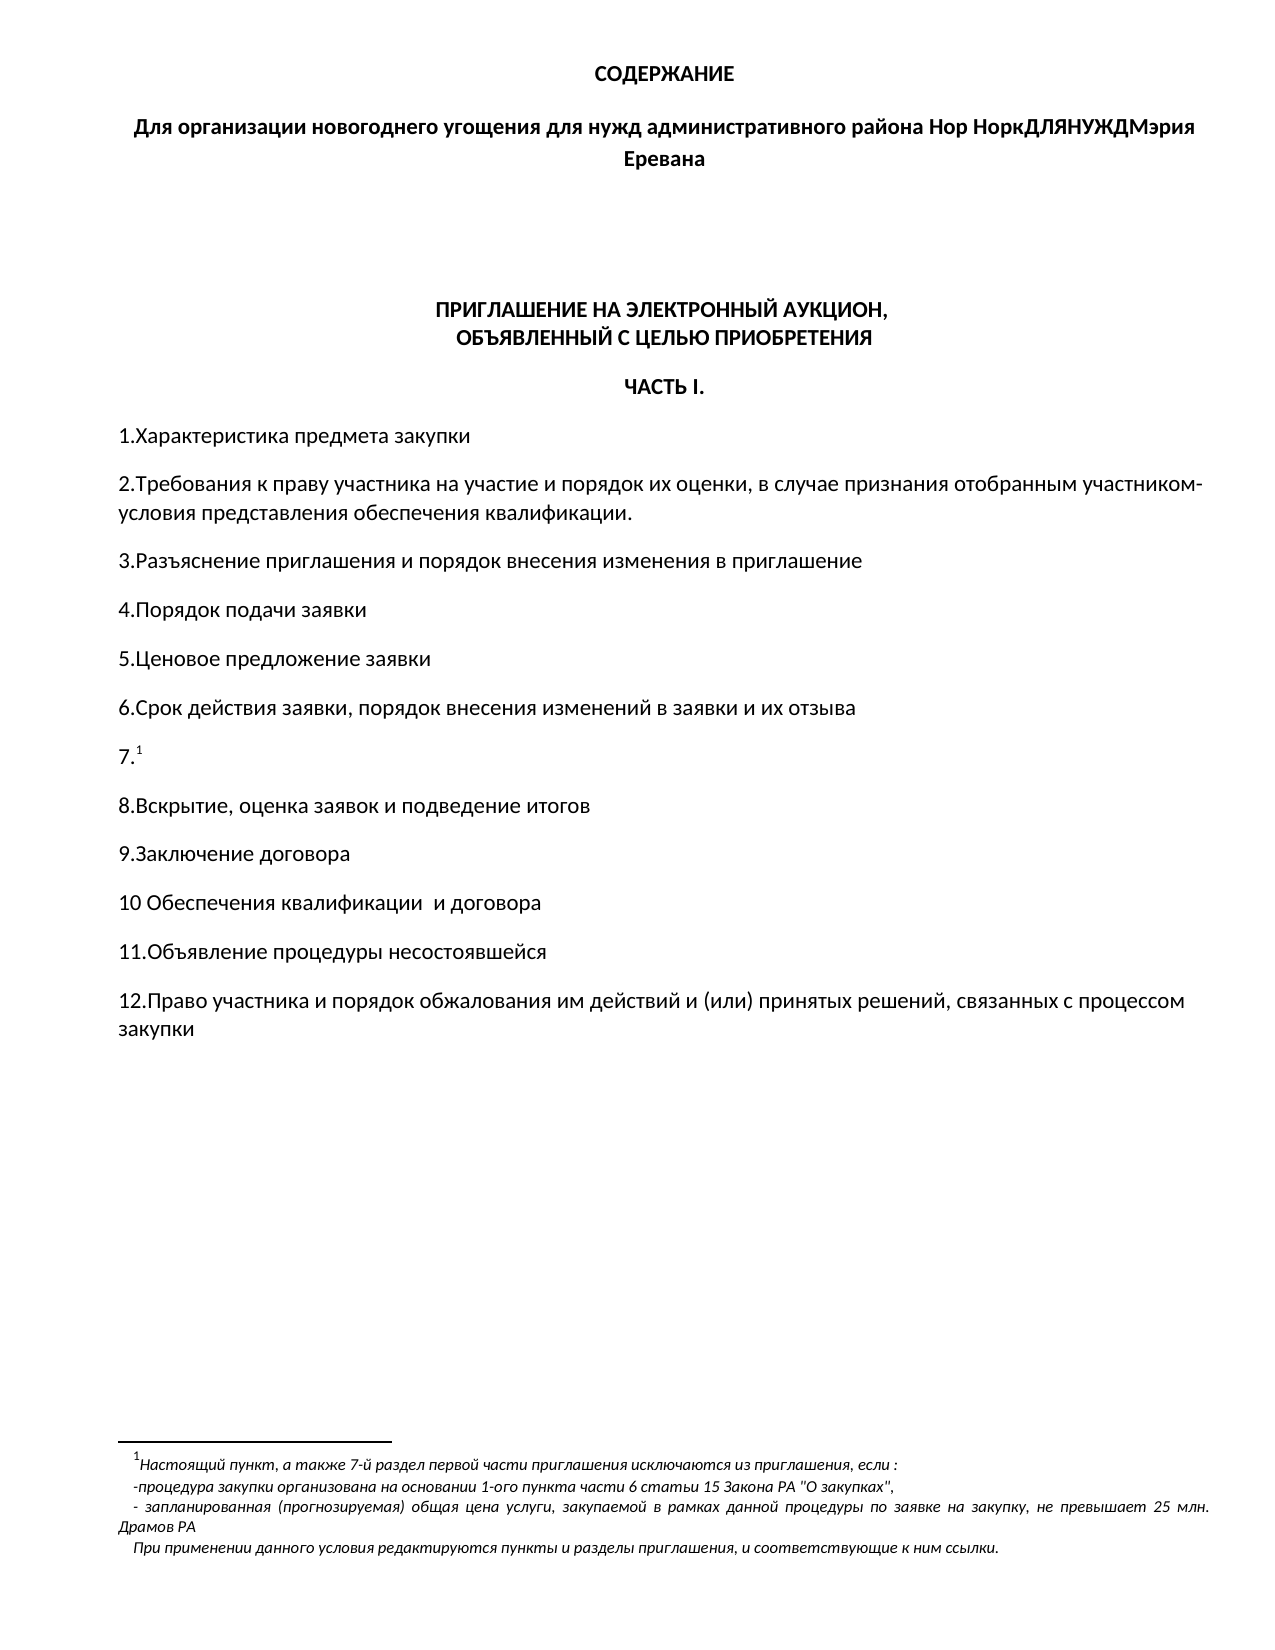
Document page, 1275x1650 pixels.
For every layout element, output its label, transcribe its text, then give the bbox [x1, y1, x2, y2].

text 7. [118, 742, 1211, 770]
text ПРИГЛАШЕНИЕ НА ЭЛЕКТРОННЫЙ АУКЦИОН, ОБЪЯВЛЕННЫЙ С ЦЕЛЬЮ ПРИОБРЕТЕНИЯ [118, 295, 1211, 351]
text 6.Срок действия заявки, порядок внесения изменений в заявки и их отзыва [118, 693, 1211, 721]
text 3.Разъяснение приглашения и порядок внесения изменения в приглашение [118, 546, 1211, 574]
text 12.Право участника и порядок обжалования им действий и (или) принятых решений, связанных с процессом закупки [118, 986, 1211, 1042]
text СОДЕРЖАНИЕ [118, 59, 1211, 87]
text 9.Заключение договора [118, 839, 1211, 868]
text 8.Вскрытие, оценка заявок и подведение итогов [118, 791, 1211, 819]
text 4.Порядок подачи заявки [118, 595, 1211, 623]
text ЧАСТЬ I. [118, 372, 1211, 400]
text 11.Объявление процедуры несостоявшейся [118, 937, 1211, 965]
text 10 Обеспечения квалификации и договора [118, 888, 1211, 916]
text 2.Требования к праву участника на участие и порядок их оценки, в случае признания отобранным участником-условия представления обеспечения квалификации. [118, 469, 1211, 526]
text 1.Характеристика предмета закупки [118, 421, 1211, 449]
text 5.Ценовое предложение заявки [118, 644, 1211, 672]
text Для организации новогоднего угощения для нужд административного района Нор НоркДЛЯНУЖДМэрия Еревана [118, 112, 1211, 172]
